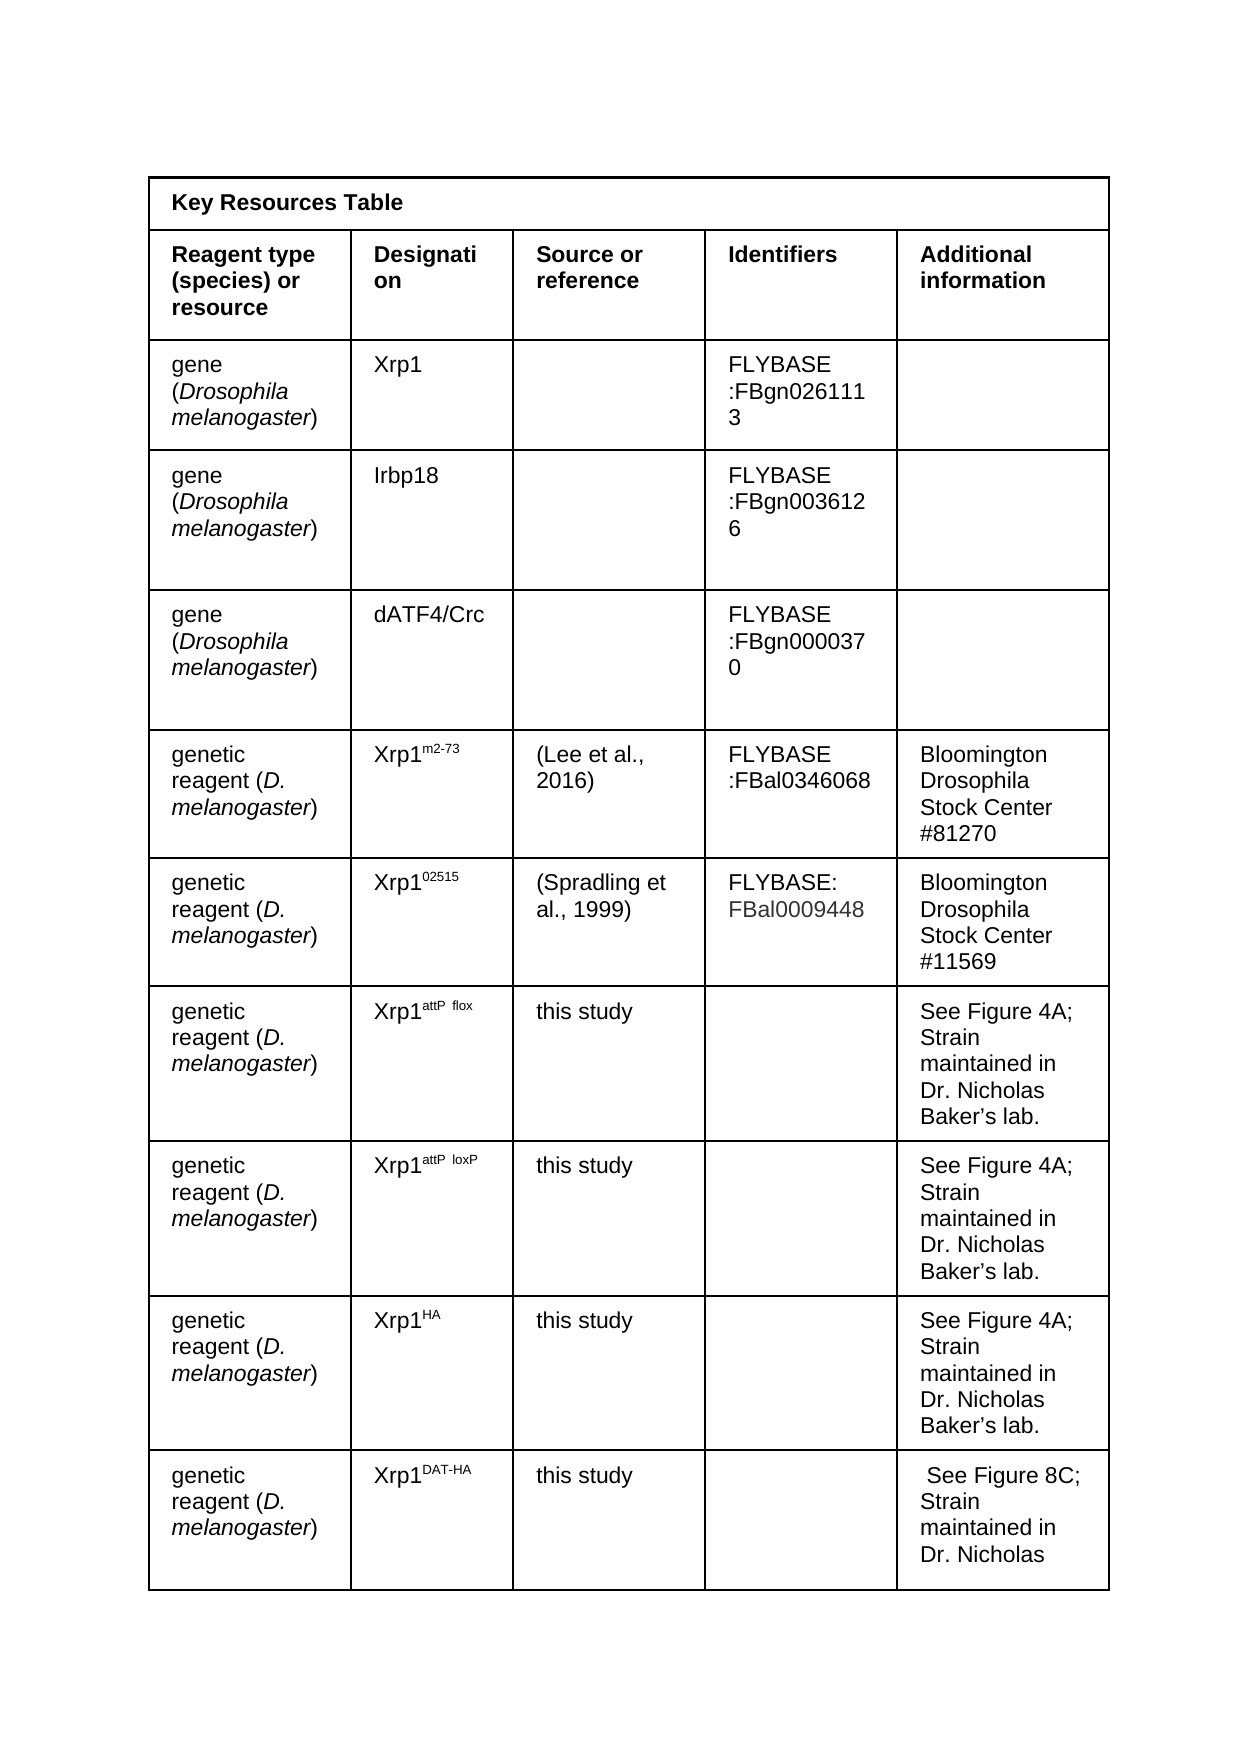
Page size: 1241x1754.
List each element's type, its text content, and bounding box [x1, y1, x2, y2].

table_cell Xrp1 [352, 341, 512, 449]
table_cell genetic reagent (D. melanogaster) [150, 1142, 350, 1294]
table_cell Irbp18 [352, 451, 512, 589]
table_cell gene (Drosophila melanogaster) [150, 341, 350, 449]
table_cell [898, 341, 1108, 449]
table_cell this study [514, 1142, 704, 1294]
table_cell Bloomington Drosophila Stock Center #11569 [898, 859, 1108, 985]
table_cell this study [514, 987, 704, 1140]
table_cell Xrp1m2-73 [352, 731, 512, 857]
table_cell (Spradling et al., 1999) [514, 859, 704, 985]
table_cell Xrp1attP loxP [352, 1142, 512, 1294]
table_cell Additional information [898, 231, 1108, 339]
table_cell FLYBASE:FBal0346068 [706, 731, 896, 857]
table_cell [706, 987, 896, 1140]
table_cell genetic reagent (D. melanogaster) [150, 859, 350, 985]
table_cell [706, 1297, 896, 1449]
table_cell genetic reagent (D. melanogaster) [150, 987, 350, 1140]
table_cell Xrp1HA [352, 1297, 512, 1449]
table_cell gene (Drosophila melanogaster) [150, 451, 350, 589]
table_cell [706, 1451, 896, 1589]
table_cell See Figure 4A; Strain maintained in Dr. Nicholas Baker’s lab. [898, 1297, 1108, 1449]
table_cell [898, 591, 1108, 728]
table_cell Xrp1DAT-HA [352, 1451, 512, 1589]
table_cell FLYBASE:FBgn0036126 [706, 451, 896, 589]
table_cell Xrp1attP flox [352, 987, 512, 1140]
table_cell Bloomington Drosophila Stock Center #81270 [898, 731, 1108, 857]
table_cell [898, 451, 1108, 589]
table_cell Reagent type (species) or resource [150, 231, 350, 339]
table_cell [706, 1142, 896, 1294]
table_header Key Resources Table [150, 179, 1108, 228]
table_cell [514, 341, 704, 449]
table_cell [150, 1451, 350, 1589]
table_cell Identifiers [706, 231, 896, 339]
table_cell gene (Drosophila melanogaster) [150, 591, 350, 728]
table_cell genetic reagent (D. melanogaster) [150, 1297, 350, 1449]
table_cell Xrp102515 [352, 859, 512, 985]
table_cell FLYBASE:FBgn0000370 [706, 591, 896, 728]
table_cell genetic reagent (D. melanogaster) [150, 731, 350, 857]
table_cell See Figure 4A; Strain maintained in Dr. Nicholas Baker’s lab. [898, 1142, 1108, 1294]
table_cell (Lee et al., 2016) [514, 731, 704, 857]
table_cell See Figure 4A; Strain maintained in Dr. Nicholas Baker’s lab. [898, 987, 1108, 1140]
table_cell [898, 1451, 1108, 1589]
table_cell dATF4/Crc [352, 591, 512, 728]
table_cell [514, 451, 704, 589]
table_cell this study [514, 1297, 704, 1449]
table_cell this study [514, 1451, 704, 1589]
table_cell [514, 591, 704, 728]
table_cell FLYBASE: FBal0009448 [706, 859, 896, 985]
table_cell FLYBASE:FBgn0261113 [706, 341, 896, 449]
table_cell Designation [352, 231, 512, 339]
table_cell Source or reference [514, 231, 704, 339]
